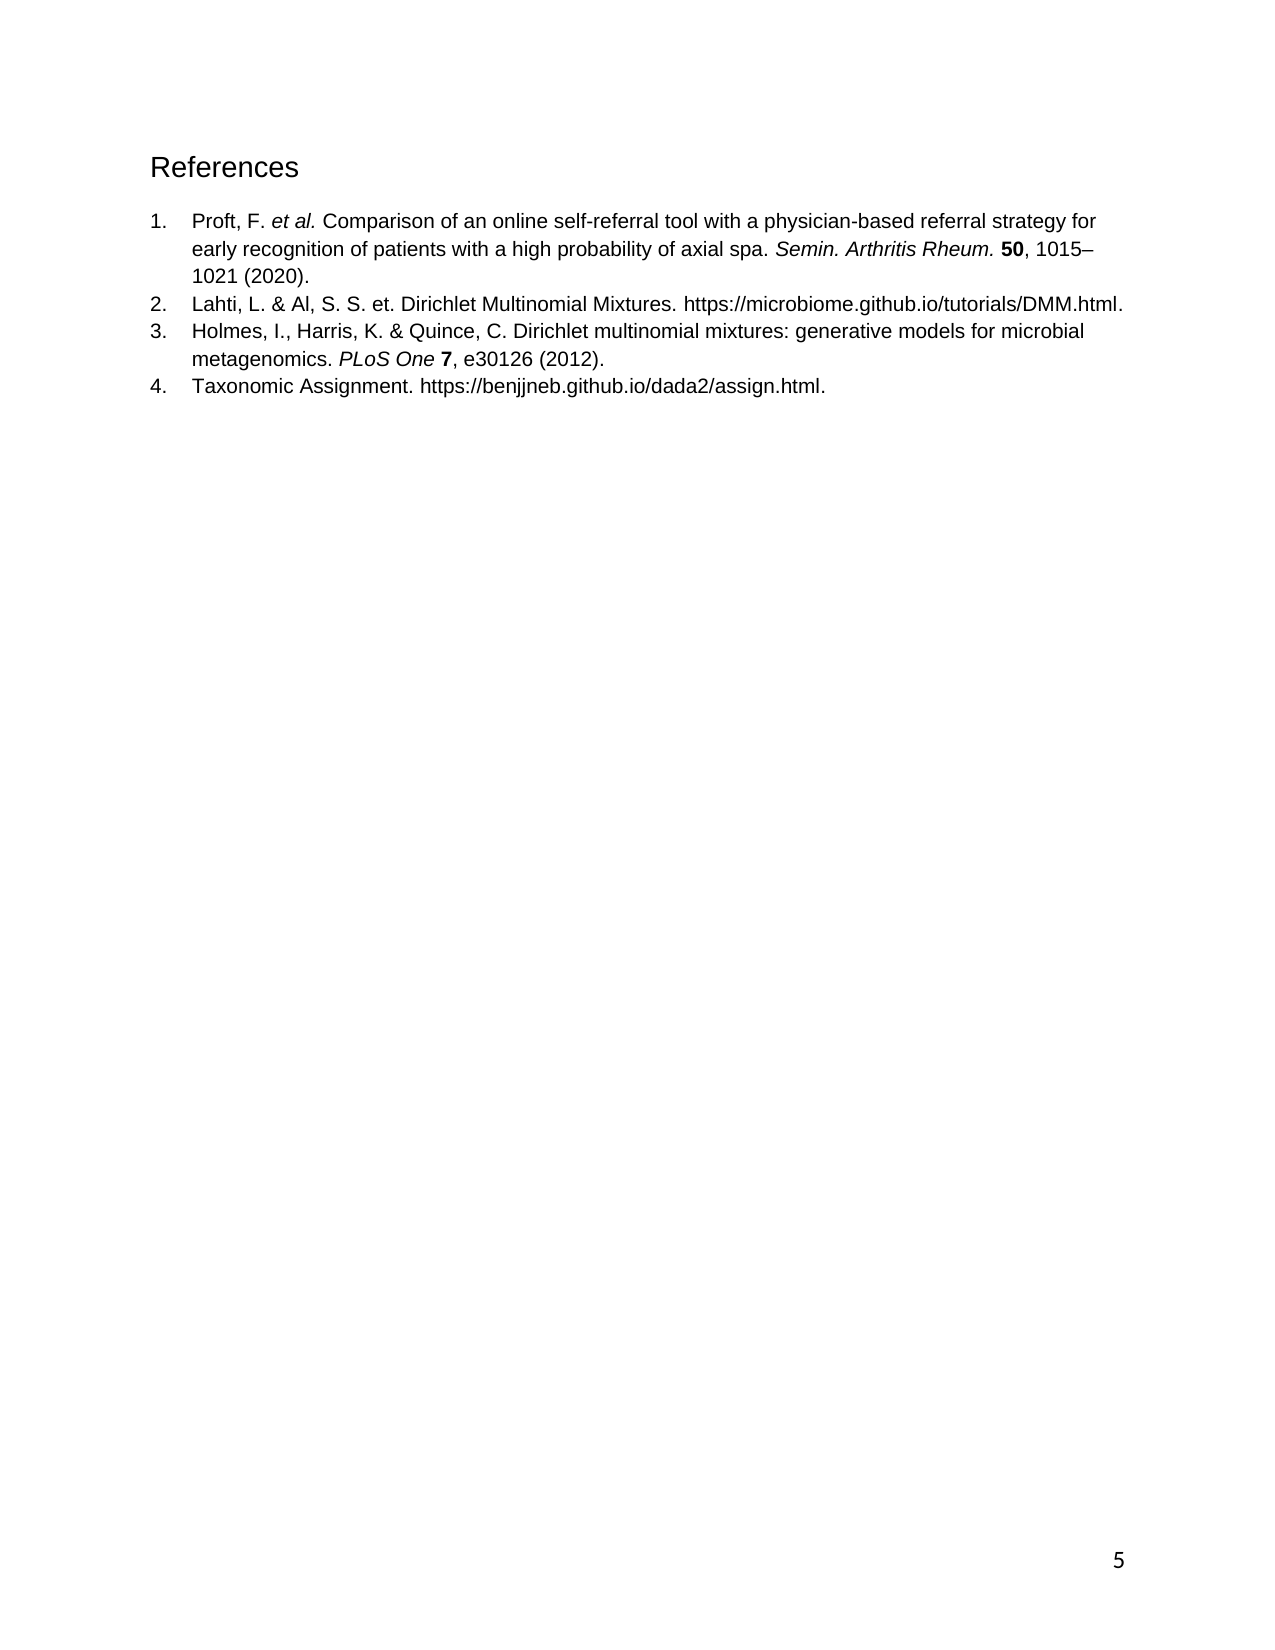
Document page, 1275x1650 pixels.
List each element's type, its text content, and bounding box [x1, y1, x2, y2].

text 1. Proft, F. et al. Comparison of an online self-referral tool with a physician-based referral strategy for early recognition of patients with a high probability of axial spa. Semin. Arthritis Rheum. 50, 1015–1021 (2020). [150, 209, 1125, 288]
text 2. Lahti, L. & Al, S. S. et. Dirichlet Multinomial Mixtures. https://microbiome.github.io/tutorials/DMM.html. [150, 292, 1125, 316]
text 3. Holmes, I., Harris, K. & Quince, C. Dirichlet multinomial mixtures: generative models for microbial metagenomics. PLoS One 7, e30126 (2012). [150, 319, 1125, 371]
text 4. Taxonomic Assignment. https://benjjneb.github.io/dada2/assign.html. [150, 374, 1125, 398]
subtitle References [150, 150, 1125, 183]
